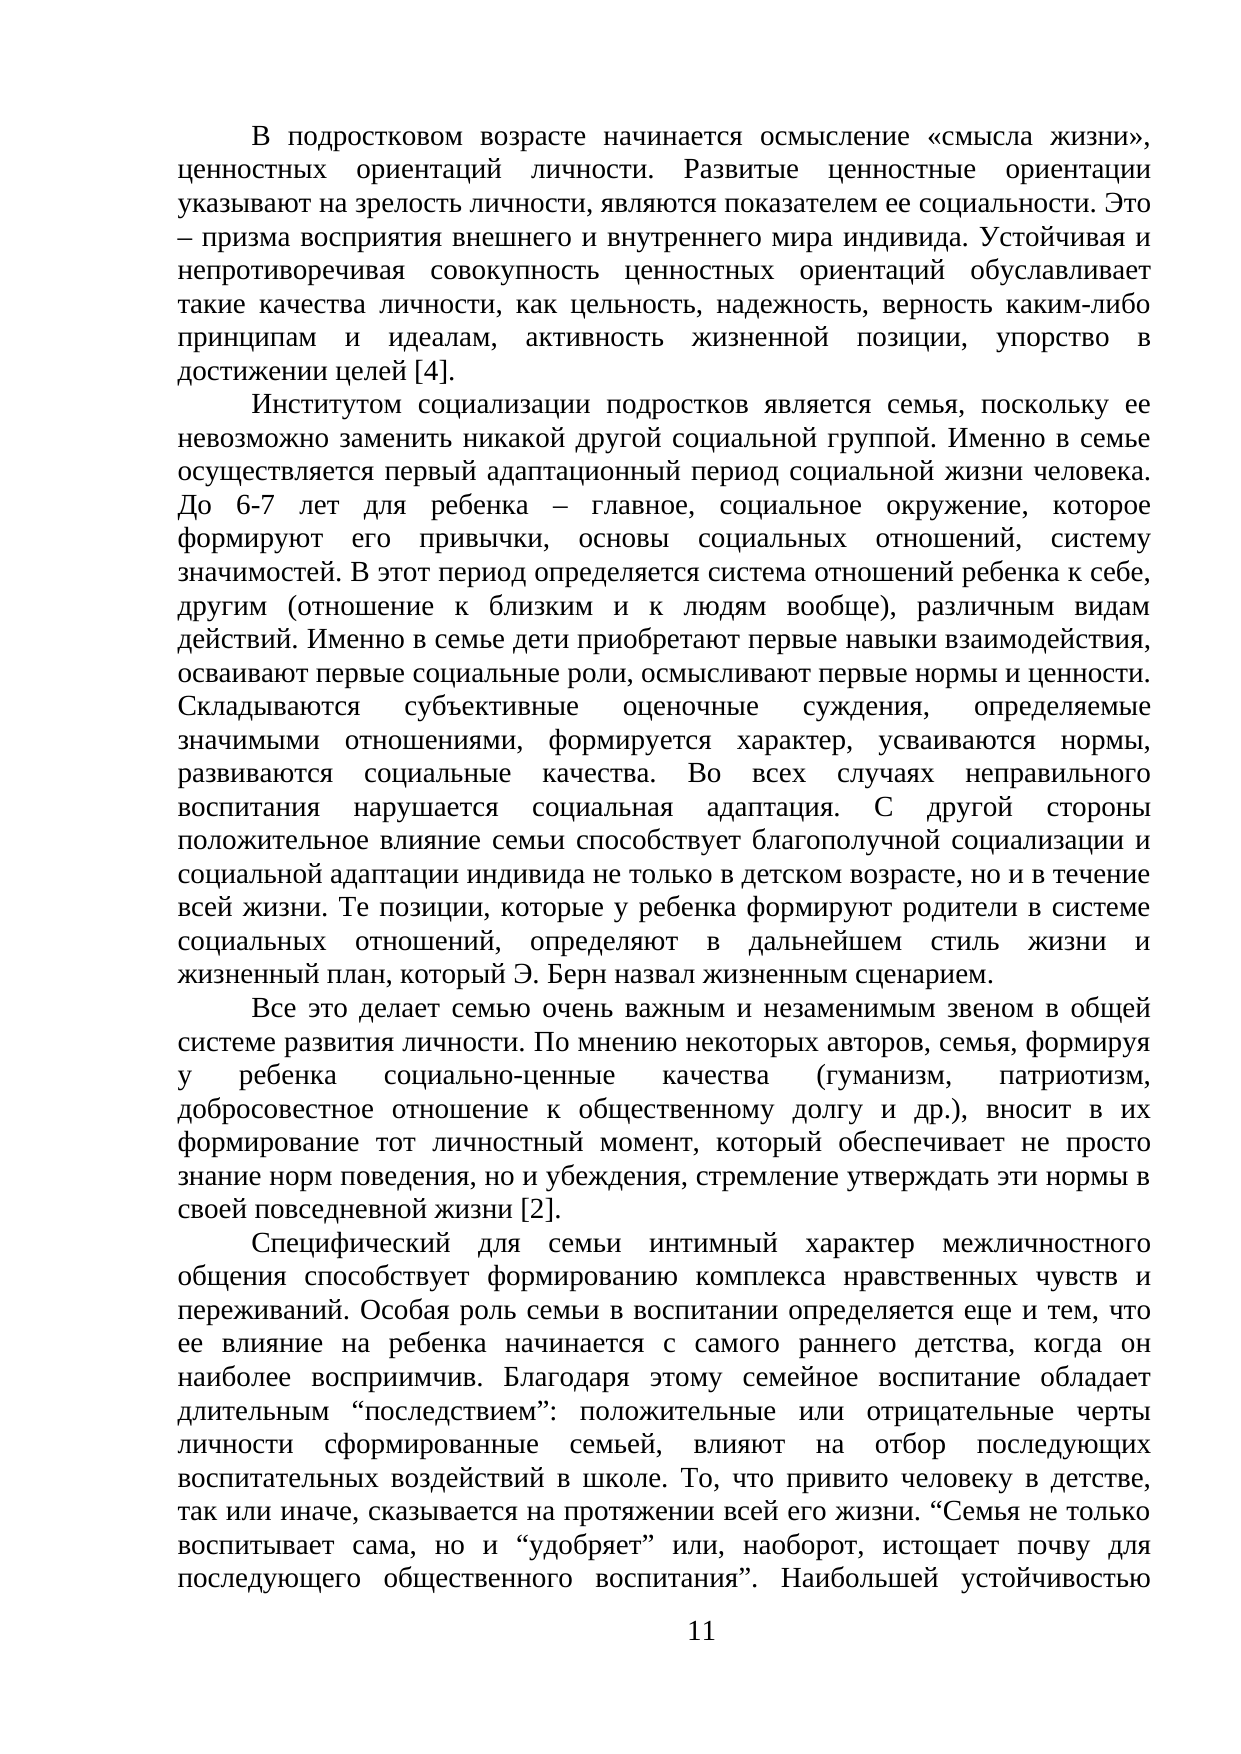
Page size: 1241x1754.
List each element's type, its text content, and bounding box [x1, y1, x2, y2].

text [177, 1225, 1152, 1594]
text В подростковом возрасте начинается осмысление «смысла жизни», ценностных ориентаций личности. Развитые ценностные ориентации указывают на зрелость личности, являются показателем ее социальности. Это – призма восприятия внешнего и внутреннего мира индивида. Устойчивая и непротиворечивая совокупность ценностных ориентаций обуславливает такие качества личности, как цельность, надежность, верность каким-либо принципам и идеалам, активность жизненной позиции, упорство в достижении целей [4]. [177, 118, 1152, 386]
text Институтом социализации подростков является семья, поскольку ее невозможно заменить никакой другой социальной группой. Именно в семье осуществляется первый адаптационный период социальной жизни человека. До 6-7 лет для ребенка – главное, социальное окружение, которое формируют его привычки, основы социальных отношений, систему значимостей. В этот период определяется система отношений ребенка к себе, другим (отношение к близким и к людям вообще), различным видам действий. Именно в семье дети приобретают первые навыки взаимодействия, осваивают первые социальные роли, осмысливают первые нормы и ценности. Складываются субъективные оценочные суждения, определяемые значимыми отношениями, формируется характер, усваиваются нормы, развиваются социальные качества. Во всех случаях неправильного воспитания нарушается социальная адаптация. С другой стороны положительное влияние семьи способствует благополучной социализации и социальной адаптации индивида не только в детском возрасте, но и в течение всей жизни. Те позиции, которые у ребенка формируют родители в системе социальных отношений, определяют в дальнейшем стиль жизни и жизненный план, который Э. Берн назвал жизненным сценарием. [177, 386, 1152, 990]
text Все это делает семью очень важным и незаменимым звеном в общей системе развития личности. По мнению некоторых авторов, семья, формируя у ребенка социально-ценные качества (гуманизм, патриотизм, добросовестное отношение к общественному долгу и др.), вносит в их формирование тот личностный момент, который обеспечивает не просто знание норм поведения, но и убеждения, стремление утверждать эти нормы в своей повседневной жизни [2]. [177, 990, 1152, 1225]
